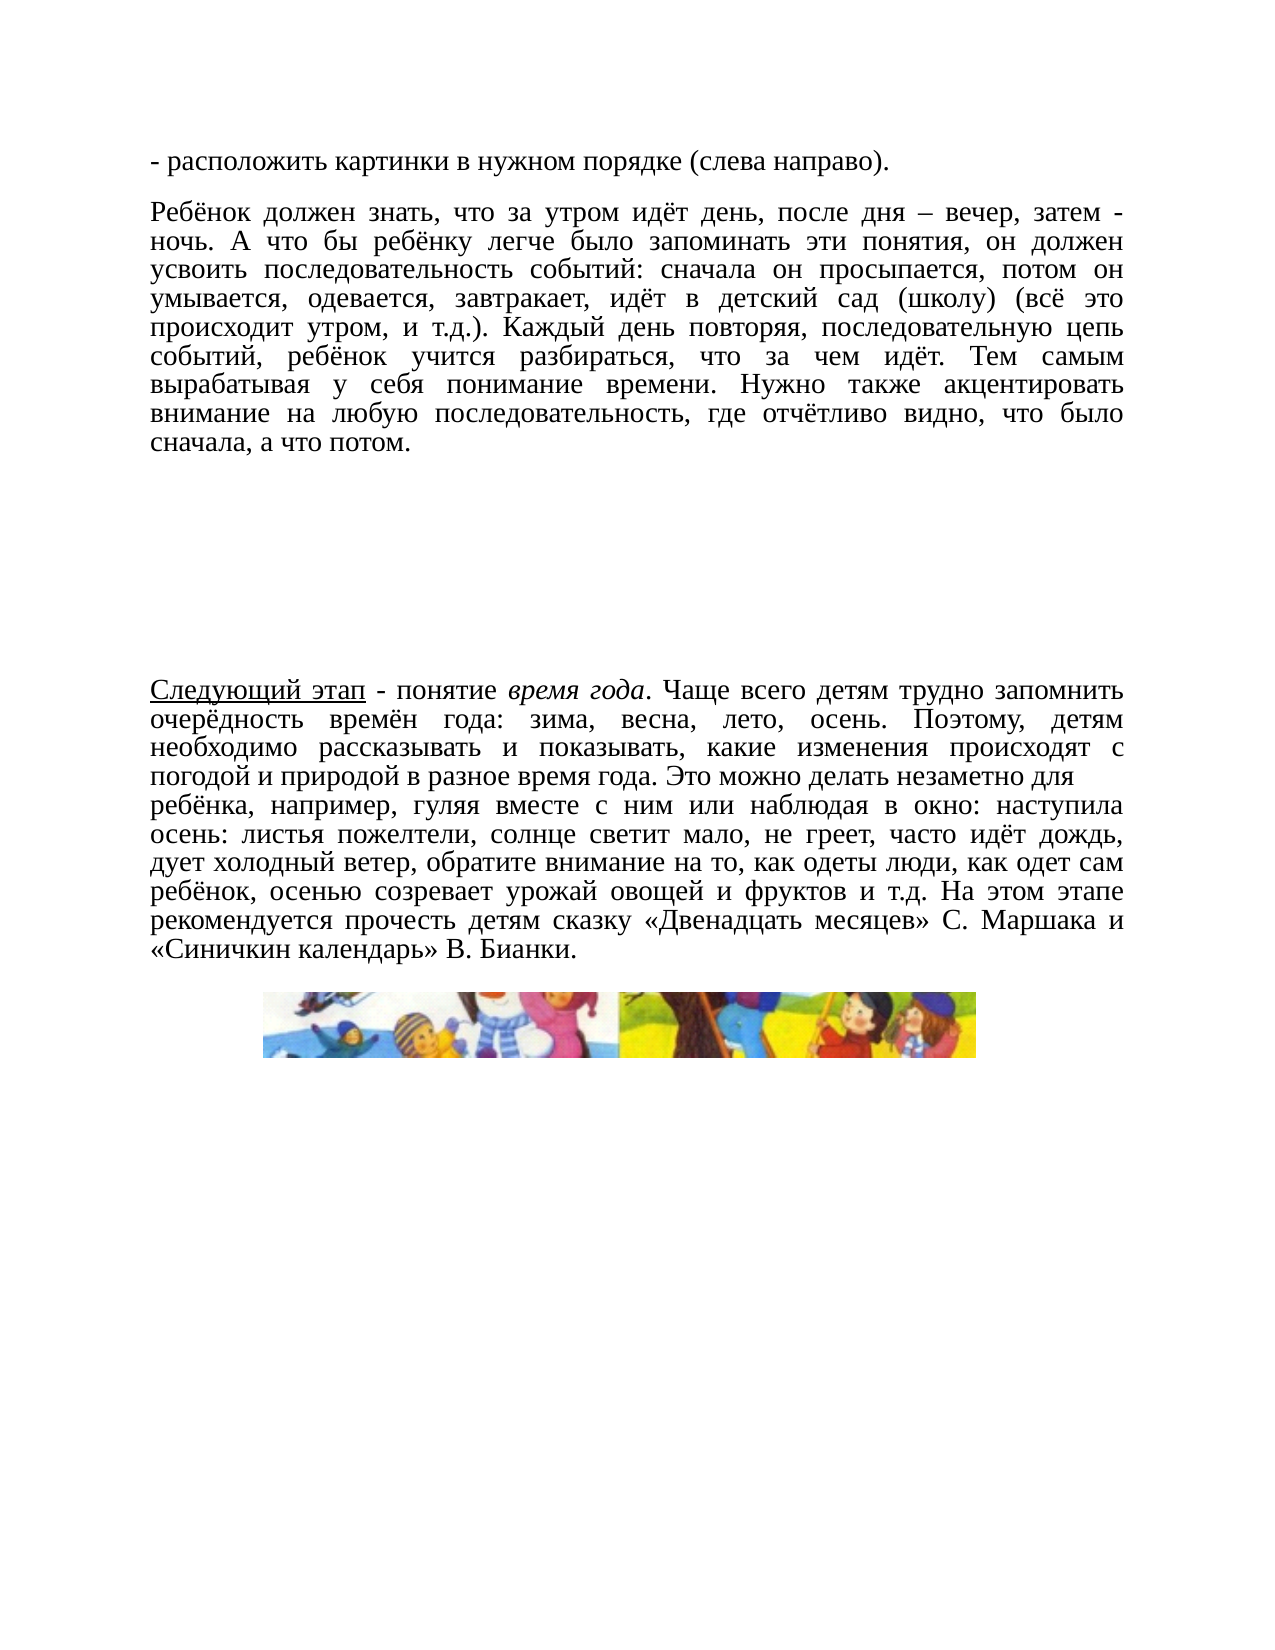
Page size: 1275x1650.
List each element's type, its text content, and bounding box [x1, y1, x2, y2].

text Ребёнок должен знать, что за утром идёт день, после дня – вечер, затем - ночь. А что бы ребёнку легче было запоминать эти понятия, он должен усвоить последовательность событий: сначала он просыпается, потом он умывается, одевается, завтракает, идёт в детский сад (школу) (всё это происходит утром, и т.д.). Каждый день повторяя, последовательную цепь событий, ребёнок учится разбираться, что за чем идёт. Тем самым вырабатывая у себя понимание времени. Нужно также акцентировать внимание на любую последовательность, где отчётливо видно, что было сначала, а что потом. [150, 198, 1125, 457]
text - расположить картинки в нужном порядке (слева направо). [150, 150, 696, 175]
text ребёнка, например, гуляя вместе с ним или наблюдая в окно: наступила осень: листья пожелтели, солнце светит мало, не греет, часто идёт дождь, дует холодный ветер, обратите внимание на то, как одеты люди, как одет сам ребёнок, осенью созревает урожай овощей и фруктов и т.д. На этом этапе рекомендуется прочесть детям сказку «Двенадцать месяцев» С. Маршака и «Синичкин календарь» В. Бианки. [150, 791, 1125, 964]
text Следующий этап - понятие время года. Чаще всего детям трудно запомнить очерёдность времён года: зима, весна, лето, осень. Поэтому, детям необходимо рассказывать и показывать, какие изменения происходят с погодой и природой в разное время года. Это можно делать незаметно для [150, 676, 1125, 791]
text - расположить картинки в нужном порядке (слева направо). [693, 150, 1125, 175]
